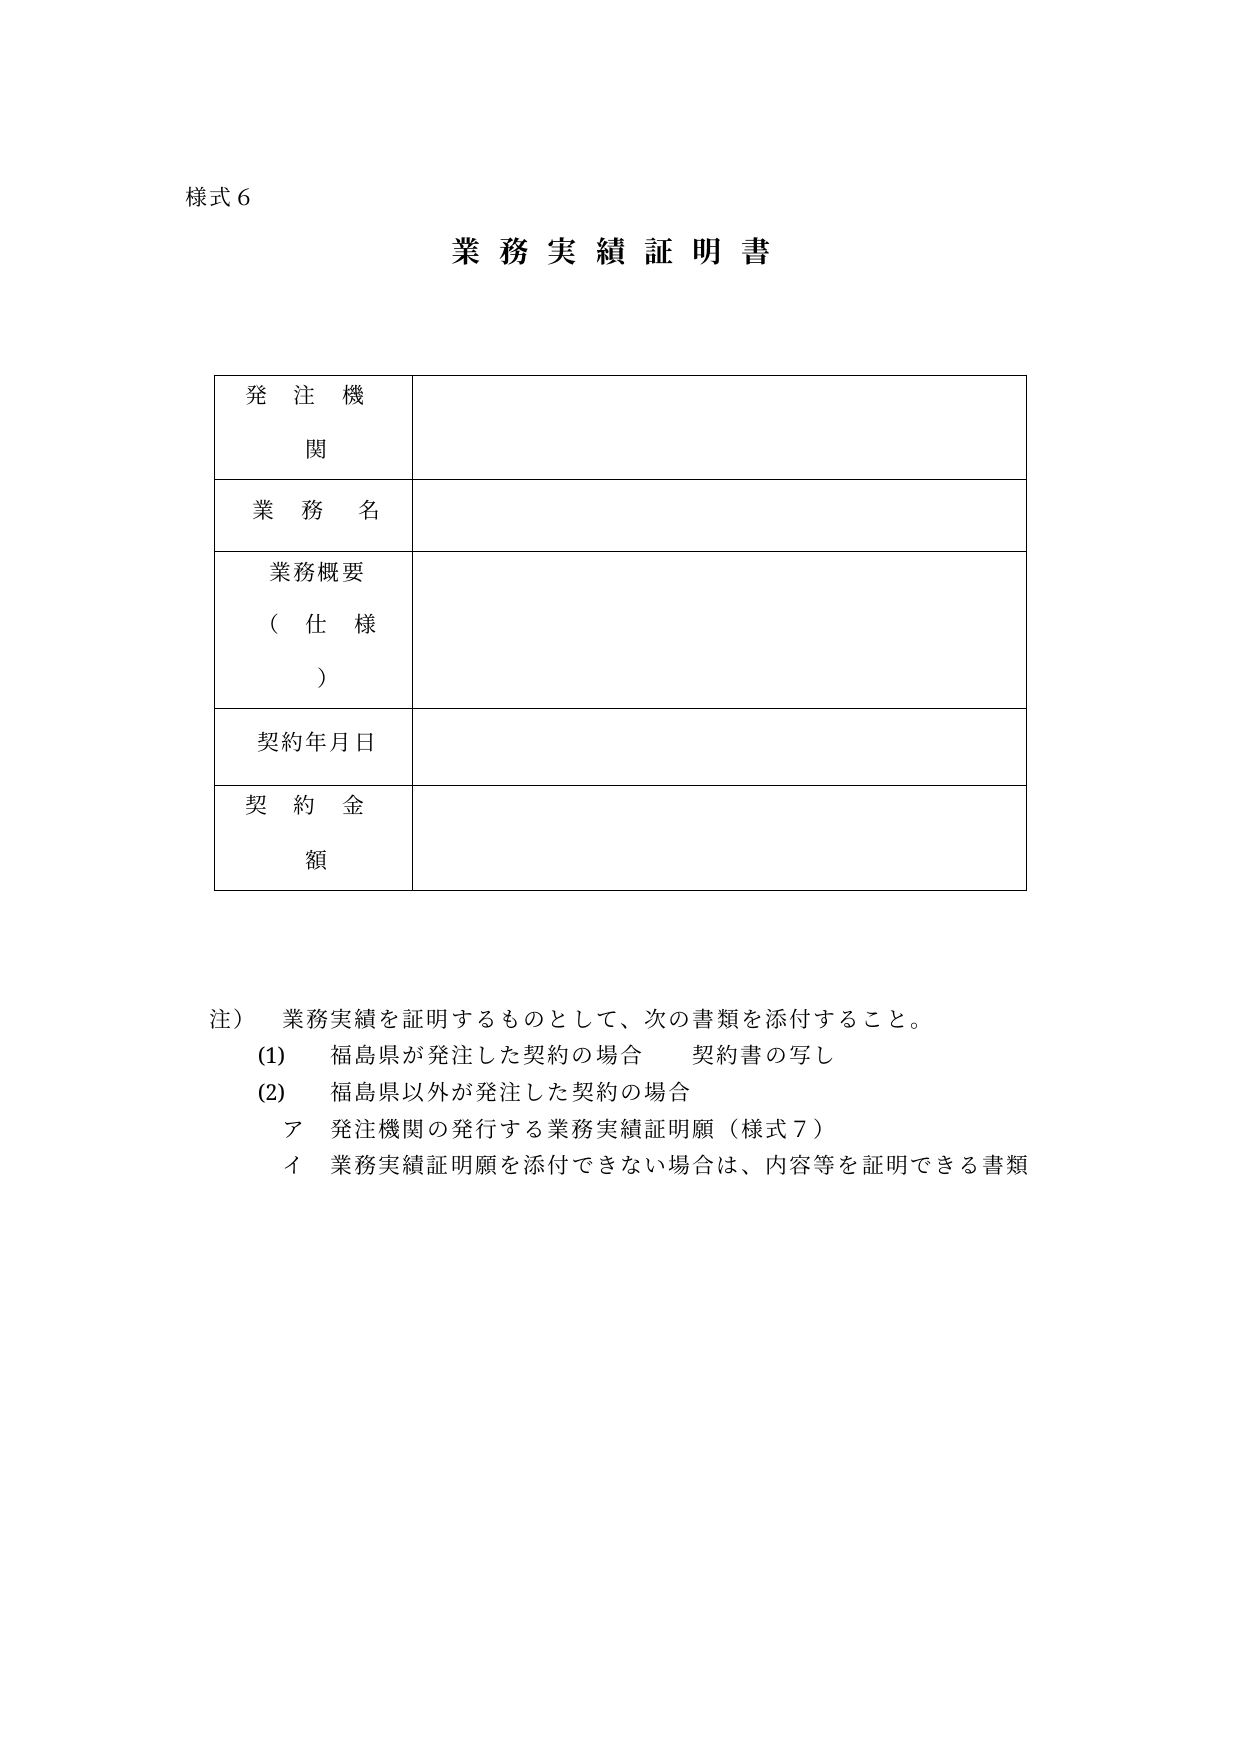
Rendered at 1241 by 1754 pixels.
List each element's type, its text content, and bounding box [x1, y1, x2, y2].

text 注） 業務実績を証明するものとして、次の書類を添付すること。 [185, 1000, 1055, 1036]
table_cell [413, 709, 1026, 785]
text ア 発注機関の発行する業務実績証明願（様式７） [185, 1109, 1055, 1146]
text イ 業務実績証明願を添付できない場合は、内容等を証明できる書類 [185, 1146, 1055, 1182]
text (1) 福島県が発注した契約の場合 契約書の写し [185, 1036, 1055, 1073]
table_header 発注機関 [215, 376, 412, 479]
text 様式６競争入札参加資格に関する誓約書（単体企業・事業協同組合用） [185, 177, 1055, 214]
table_cell 業務名 [215, 480, 412, 551]
table_header [413, 376, 1026, 479]
table_cell 契約年月日 [215, 709, 412, 785]
table_cell 契約金額 [215, 786, 412, 889]
table_cell [413, 552, 1026, 708]
table_cell 業務概要 （ 仕 様 ） [215, 552, 412, 708]
table_cell [413, 480, 1026, 551]
text (2) 福島県以外が発注した契約の場合 [185, 1073, 1055, 1109]
table_cell [413, 786, 1026, 889]
subtitle 業務実績証明書 [185, 214, 1055, 287]
